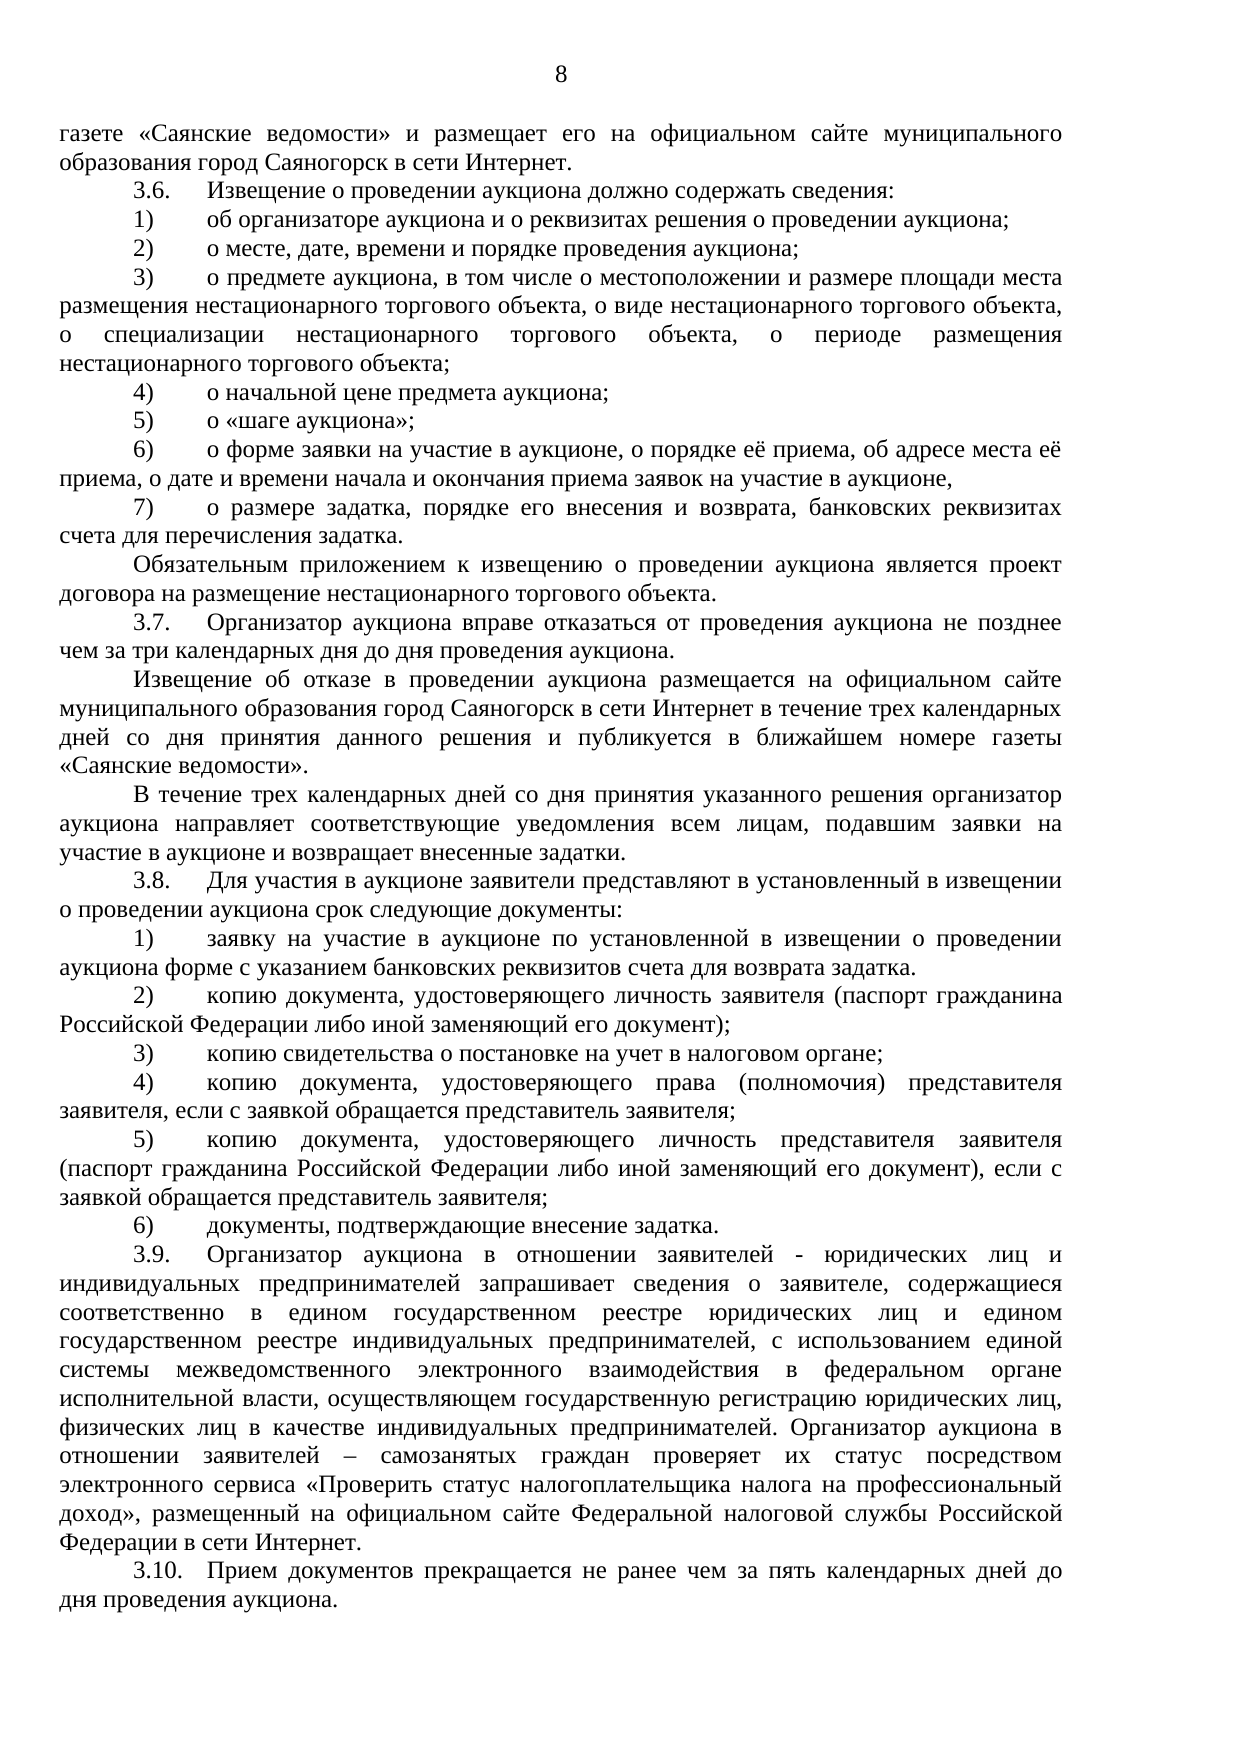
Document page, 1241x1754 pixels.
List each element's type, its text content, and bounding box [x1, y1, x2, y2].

list о «шаге аукциона»; [59, 406, 1063, 434]
list копию документа, удостоверяющего права (полномочия) представителя заявителя, если с заявкой обращается представитель заявителя; [59, 1067, 1063, 1124]
list Организатор аукциона вправе отказаться от проведения аукциона не позднее чем за три календарных дня до дня проведения аукциона. [59, 607, 1063, 664]
list Организатор аукциона в отношении заявителей - юридических лиц и индивидуальных предпринимателей запрашивает сведения о заявителе, содержащиеся соответственно в едином государственном реестре юридических лиц и едином государственном реестре индивидуальных предпринимателей, с использованием единой системы межведомственного электронного взаимодействия в федеральном органе исполнительной власти, осуществляющем государственную регистрацию юридических лиц, физических лиц в качестве индивидуальных предпринимателей. Организатор аукциона в отношении заявителей – самозанятых граждан проверяет их статус посредством электронного сервиса «Проверить статус налогоплательщика налога на профессиональный доход», размещенный на официальном сайте Федеральной налоговой службы Российской Федерации в сети Интернет. [177, 1498, 1063, 1556]
list о начальной цене предмета аукциона; [59, 377, 1063, 406]
list Прием документов прекращается не ранее чем за пять календарных дней до дня проведения аукциона. [59, 1556, 1063, 1613]
list копию свидетельства о постановке на учет в налоговом органе; [59, 1038, 1063, 1067]
text Обязательным приложением к извещению о проведении аукциона является проект договора на размещение нестационарного торгового объекта. [59, 549, 1063, 607]
list о месте, дате, времени и порядке проведения аукциона; [59, 233, 1063, 262]
text Извещение об отказе в проведении аукциона размещается на официальном сайте муниципального образования город Саяногорск в сети Интернет в течение трех календарных дней со дня принятия данного решения и публикуется в ближайшем номере газеты «Саянские ведомости». [59, 664, 1063, 779]
list Для участия в аукционе заявители представляют в установленный в извещении о проведении аукциона срок следующие документы: [59, 866, 1063, 923]
list копию документа, удостоверяющего личность заявителя (паспорт гражданина Российской Федерации либо иной заменяющий его документ); [59, 981, 1063, 1038]
list об организаторе аукциона и о реквизитах решения о проведении аукциона; [59, 204, 1063, 233]
list о размере задатка, порядке его внесения и возврата, банковских реквизитах счета для перечисления задатка. [59, 492, 1063, 549]
list документы, подтверждающие внесение задатка. [59, 1211, 1063, 1239]
list копию документа, удостоверяющего личность представителя заявителя (паспорт гражданина Российской Федерации либо иной заменяющий его документ), если с заявкой обращается представитель заявителя; [59, 1124, 1063, 1211]
list заявку на участие в аукционе по установленной в извещении о проведении аукциона форме с указанием банковских реквизитов счета для возврата задатка. [59, 923, 1063, 981]
list Извещение о проведении аукциона должно содержать сведения: [59, 176, 1063, 204]
text В течение трех календарных дней со дня принятия указанного решения организатор аукциона направляет соответствующие уведомления всем лицам, подавшим заявки на участие в аукционе и возвращает внесенные задатки. [59, 779, 1063, 866]
list Организатор аукциона в отношении заявителей - юридических лиц и индивидуальных предпринимателей запрашивает сведения о заявителе, содержащиеся соответственно в едином государственном реестре юридических лиц и едином государственном реестре индивидуальных предпринимателей, с использованием единой системы межведомственного электронного взаимодействия в федеральном органе исполнительной власти, осуществляющем государственную регистрацию юридических лиц, физических лиц в качестве индивидуальных предпринимателей. Организатор аукциона в отношении заявителей – самозанятых граждан проверяет их статус посредством электронного сервиса «Проверить статус налогоплательщика налога на профессиональный доход», размещенный на официальном сайте Федеральной налоговой службы Российской Федерации в сети Интернет. [59, 1239, 1063, 1498]
list о предмете аукциона, в том числе о местоположении и размере площади места размещения нестационарного торгового объекта, о виде нестационарного торгового объекта, о специализации нестационарного торгового объекта, о периоде размещения нестационарного торгового объекта; [59, 262, 1063, 377]
list о форме заявки на участие в аукционе, о порядке её приема, об адресе места её приема, о дате и времени начала и окончания приема заявок на участие в аукционе, [59, 434, 1063, 492]
